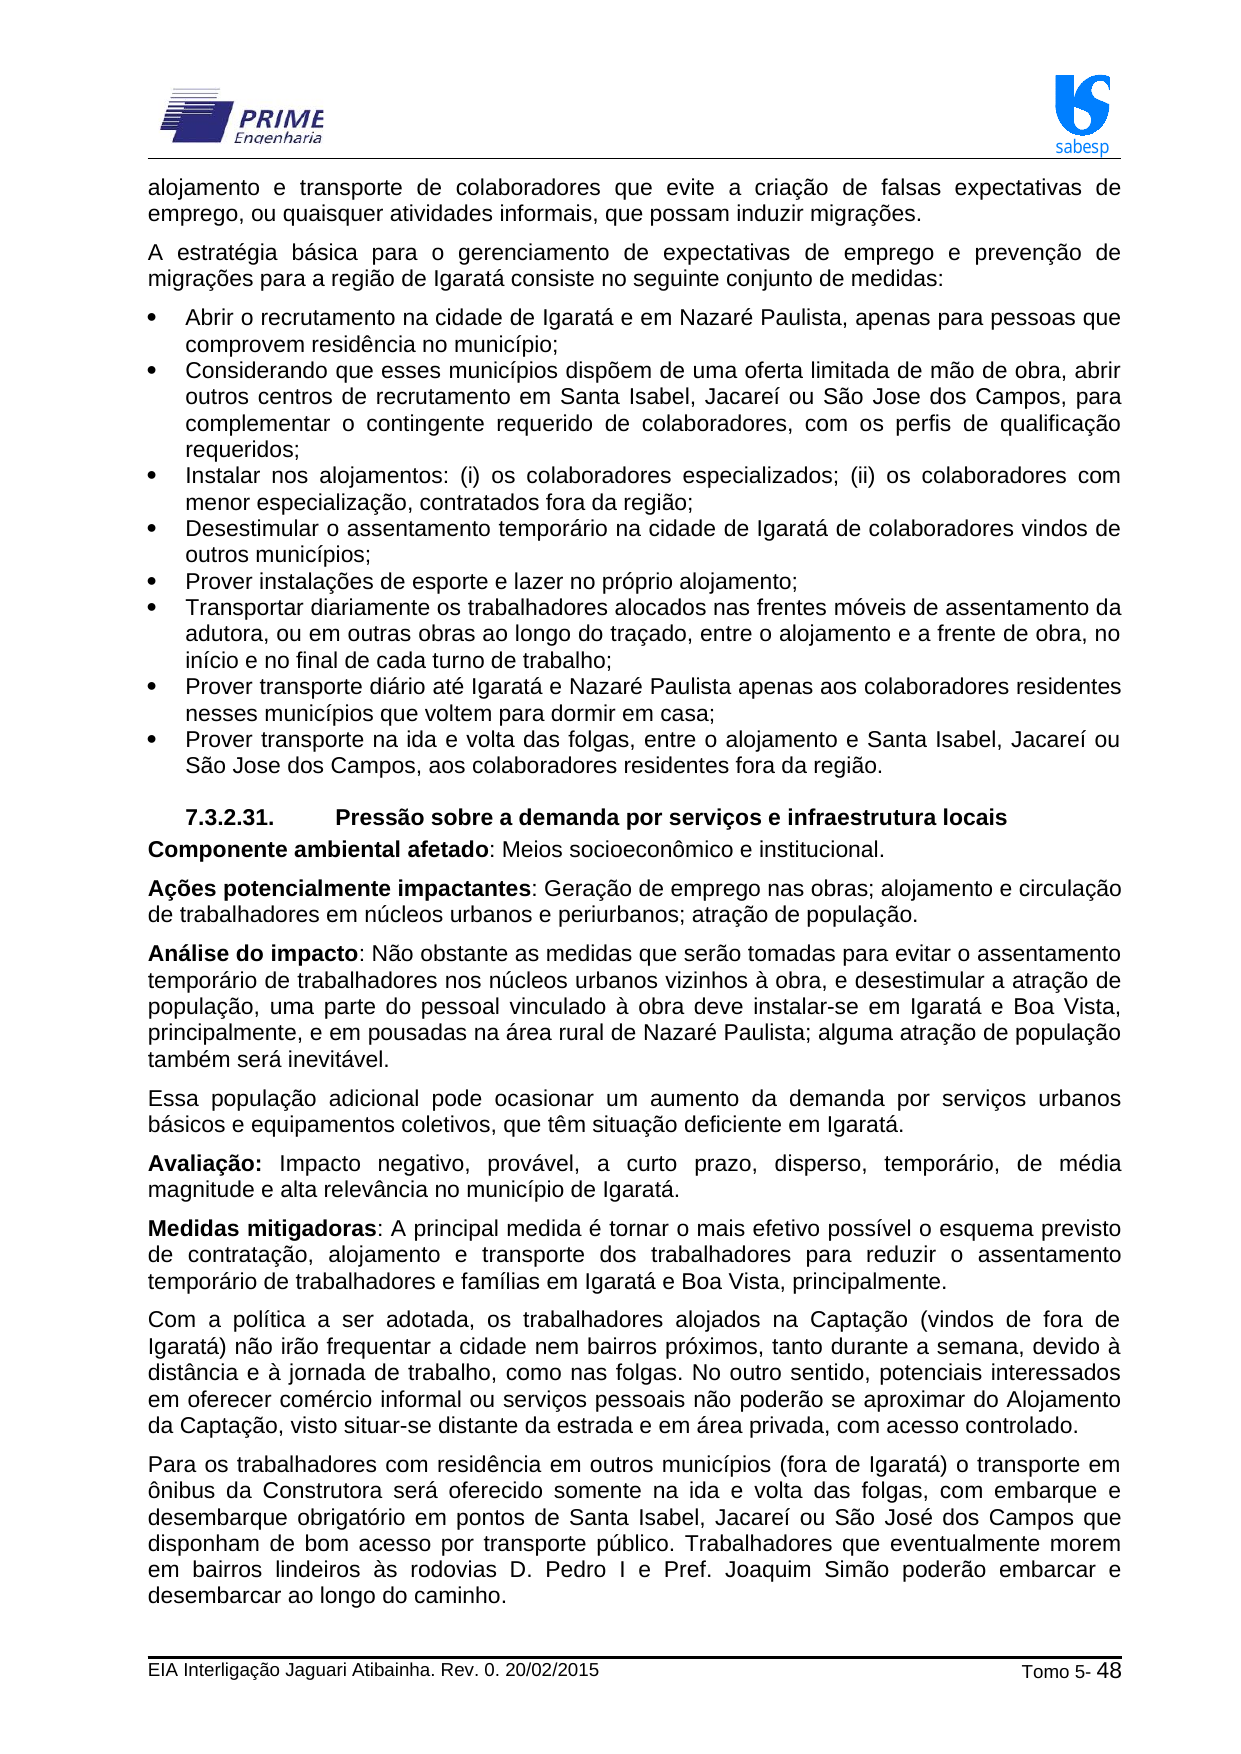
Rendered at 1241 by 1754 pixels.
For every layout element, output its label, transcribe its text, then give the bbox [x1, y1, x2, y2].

list Considerando que esses municípios dispõem de uma oferta limitada de mão de obra, abrir outros centros de recrutamento em Santa Isabel, Jacareí ou São Jose dos Campos, para complementar o contingente requerido de colaboradores, com os perfis de qualificação requeridos; [148, 357, 1122, 462]
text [148, 174, 1122, 226]
list Abrir o recrutamento na cidade de Igaratá e em Nazaré Paulista, apenas para pessoas que comprovem residência no município; [148, 304, 1122, 357]
text Análise do impacto: Não obstante as medidas que serão tomadas para evitar o assentamento temporário de trabalhadores nos núcleos urbanos vizinhos à obra, e desestimular a atração de população, uma parte do pessoal vinculado à obra deve instalar-se em Igaratá e Boa Vista, principalmente, e em pousadas na área rural de Nazaré Paulista; alguma atração de população também será inevitável. [148, 940, 1122, 1072]
text Com a política a ser adotada, os trabalhadores alojados na Captação (vindos de fora de Igaratá) não irão frequentar a cidade nem bairros próximos, tanto durante a semana, devido à distância e à jornada de trabalho, como nas folgas. No outro sentido, potenciais interessados em oferecer comércio informal ou serviços pessoais não poderão se aproximar do Alojamento da Captação, visto situar-se distante da estrada e em área privada, com acesso controlado. [148, 1306, 1122, 1438]
text Medidas mitigadoras: A principal medida é tornar o mais efetivo possível o esquema previsto de contratação, alojamento e transporte dos trabalhadores para reduzir o assentamento temporário de trabalhadores e famílias em Igaratá e Boa Vista, principalmente. [148, 1215, 1122, 1294]
text Essa população adicional pode ocasionar um aumento da demanda por serviços urbanos básicos e equipamentos coletivos, que têm situação deficiente em Igaratá. [148, 1084, 1122, 1137]
list Prover instalações de esporte e lazer no próprio alojamento; [148, 568, 1122, 594]
text Avaliação: Impacto negativo, provável, a curto prazo, disperso, temporário, de média magnitude e alta relevância no município de Igaratá. [148, 1150, 1122, 1202]
list Prover transporte diário até Igaratá e Nazaré Paulista apenas aos colaboradores residentes nesses municípios que voltem para dormir em casa; [148, 673, 1122, 726]
list Prover transporte na ida e volta das folgas, entre o alojamento e Santa Isabel, Jacareí ou São Jose dos Campos, aos colaboradores residentes fora da região. [148, 726, 1122, 778]
text Para os trabalhadores com residência em outros municípios (fora de Igaratá) o transporte em ônibus da Construtora será oferecido somente na ida e volta das folgas, com embarque e desembarque obrigatório em pontos de Santa Isabel, Jacareí ou São José dos Campos que disponham de bom acesso por transporte público. Trabalhadores que eventualmente morem em bairros lindeiros às rodovias D. Pedro I e Pref. Joaquim Simão poderão embarcar e desembarcar ao longo do caminho. [148, 1451, 1122, 1609]
list Transportar diariamente os trabalhadores alocados nas frentes móveis de assentamento da adutora, ou em outras obras ao longo do traçado, entre o alojamento e a frente de obra, no início e no final de cada turno de trabalho; [148, 594, 1122, 673]
subtitle Pressão sobre a demanda por serviços e infraestrutura locais [185, 803, 1122, 830]
text Ações potencialmente impactantes: Geração de emprego nas obras; alojamento e circulação de trabalhadores em núcleos urbanos e periurbanos; atração de população. [148, 875, 1122, 928]
list Desestimular o assentamento temporário na cidade de Igaratá de colaboradores vindos de outros municípios; [148, 515, 1122, 568]
text A estratégia básica para o gerenciamento de expectativas de emprego e prevenção de migrações para a região de Igaratá consiste no seguinte conjunto de medidas: [148, 239, 1122, 292]
list Instalar nos alojamentos: (i) os colaboradores especializados; (ii) os colaboradores com menor especialização, contratados fora da região; [148, 462, 1122, 515]
text Componente ambiental afetado: Meios socioeconômico e institucional. [148, 836, 1122, 862]
